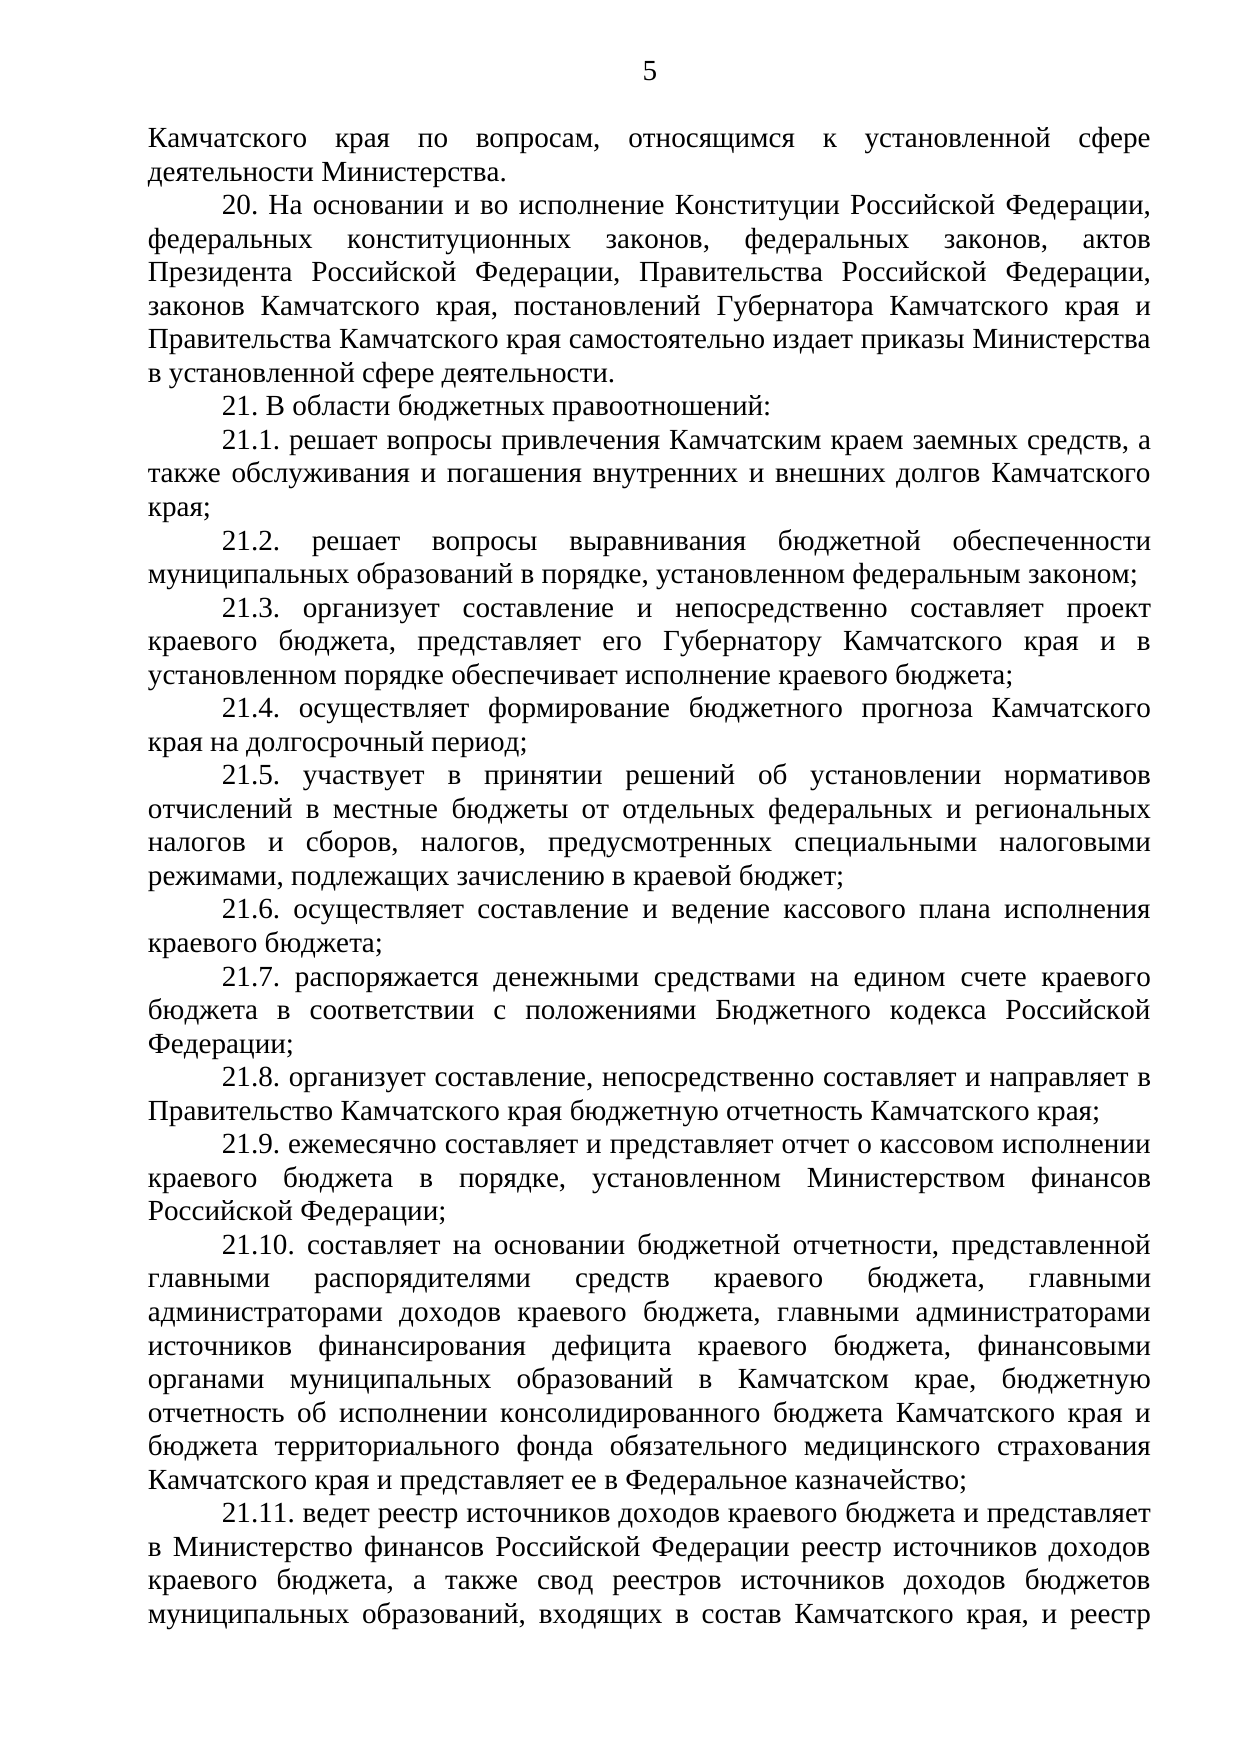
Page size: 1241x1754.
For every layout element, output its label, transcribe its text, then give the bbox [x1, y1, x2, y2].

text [148, 1495, 1152, 1629]
text 21.6. осуществляет составление и ведение кассового плана исполнения краевого бюджета; [148, 892, 1152, 959]
text 21.8. организует составление, непосредственно составляет и направляет в Правительство Камчатского края бюджетную отчетность Камчатского края; [148, 1059, 1152, 1126]
text 21.3. организует составление и непосредственно составляет проект краевого бюджета, представляет его Губернатору Камчатского края и в установленном порядке обеспечивает исполнение краевого бюджета; [148, 590, 1152, 690]
text 21.4. осуществляет формирование бюджетного прогноза Камчатского края на долгосрочный период; [148, 690, 1152, 757]
text 21.5. участвует в принятии решений об установлении нормативов отчислений в местные бюджеты от отдельных федеральных и региональных налогов и сборов, налогов, предусмотренных специальными налоговыми режимами, подлежащих зачислению в краевой бюджет; [148, 757, 1152, 892]
text 21.2. решает вопросы выравнивания бюджетной обеспеченности муниципальных образований в порядке, установленном федеральным законом; [148, 523, 1152, 590]
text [148, 120, 1152, 187]
text 21. В области бюджетных правоотношений: [148, 388, 1152, 422]
text 20. На основании и во исполнение Конституции Российской Федерации, федеральных конституционных законов, федеральных законов, актов Президента Российской Федерации, Правительства Российской Федерации, законов Камчатского края, постановлений Губернатора Камчатского края и Правительства Камчатского края самостоятельно издает приказы Министерства в установленной сфере деятельности. [148, 187, 1152, 388]
text 21.9. ежемесячно составляет и представляет отчет о кассовом исполнении краевого бюджета в порядке, установленном Министерством финансов Российской Федерации; [148, 1126, 1152, 1227]
text 21.7. распоряжается денежными средствами на едином счете краевого бюджета в соответствии с положениями Бюджетного кодекса Российской Федерации; [148, 959, 1152, 1059]
text 21.1. решает вопросы привлечения Камчатским краем заемных средств, а также обслуживания и погашения внутренних и внешних долгов Камчатского края; [148, 422, 1152, 523]
text 21.10. составляет на основании бюджетной отчетности, представленной главными распорядителями средств краевого бюджета, главными администраторами доходов краевого бюджета, главными администраторами источников финансирования дефицита краевого бюджета, финансовыми органами муниципальных образований в Камчатском крае, бюджетную отчетность об исполнении консолидированного бюджета Камчатского края и бюджета территориального фонда обязательного медицинского страхования Камчатского края и представляет ее в Федеральное казначейство; [148, 1227, 1152, 1495]
